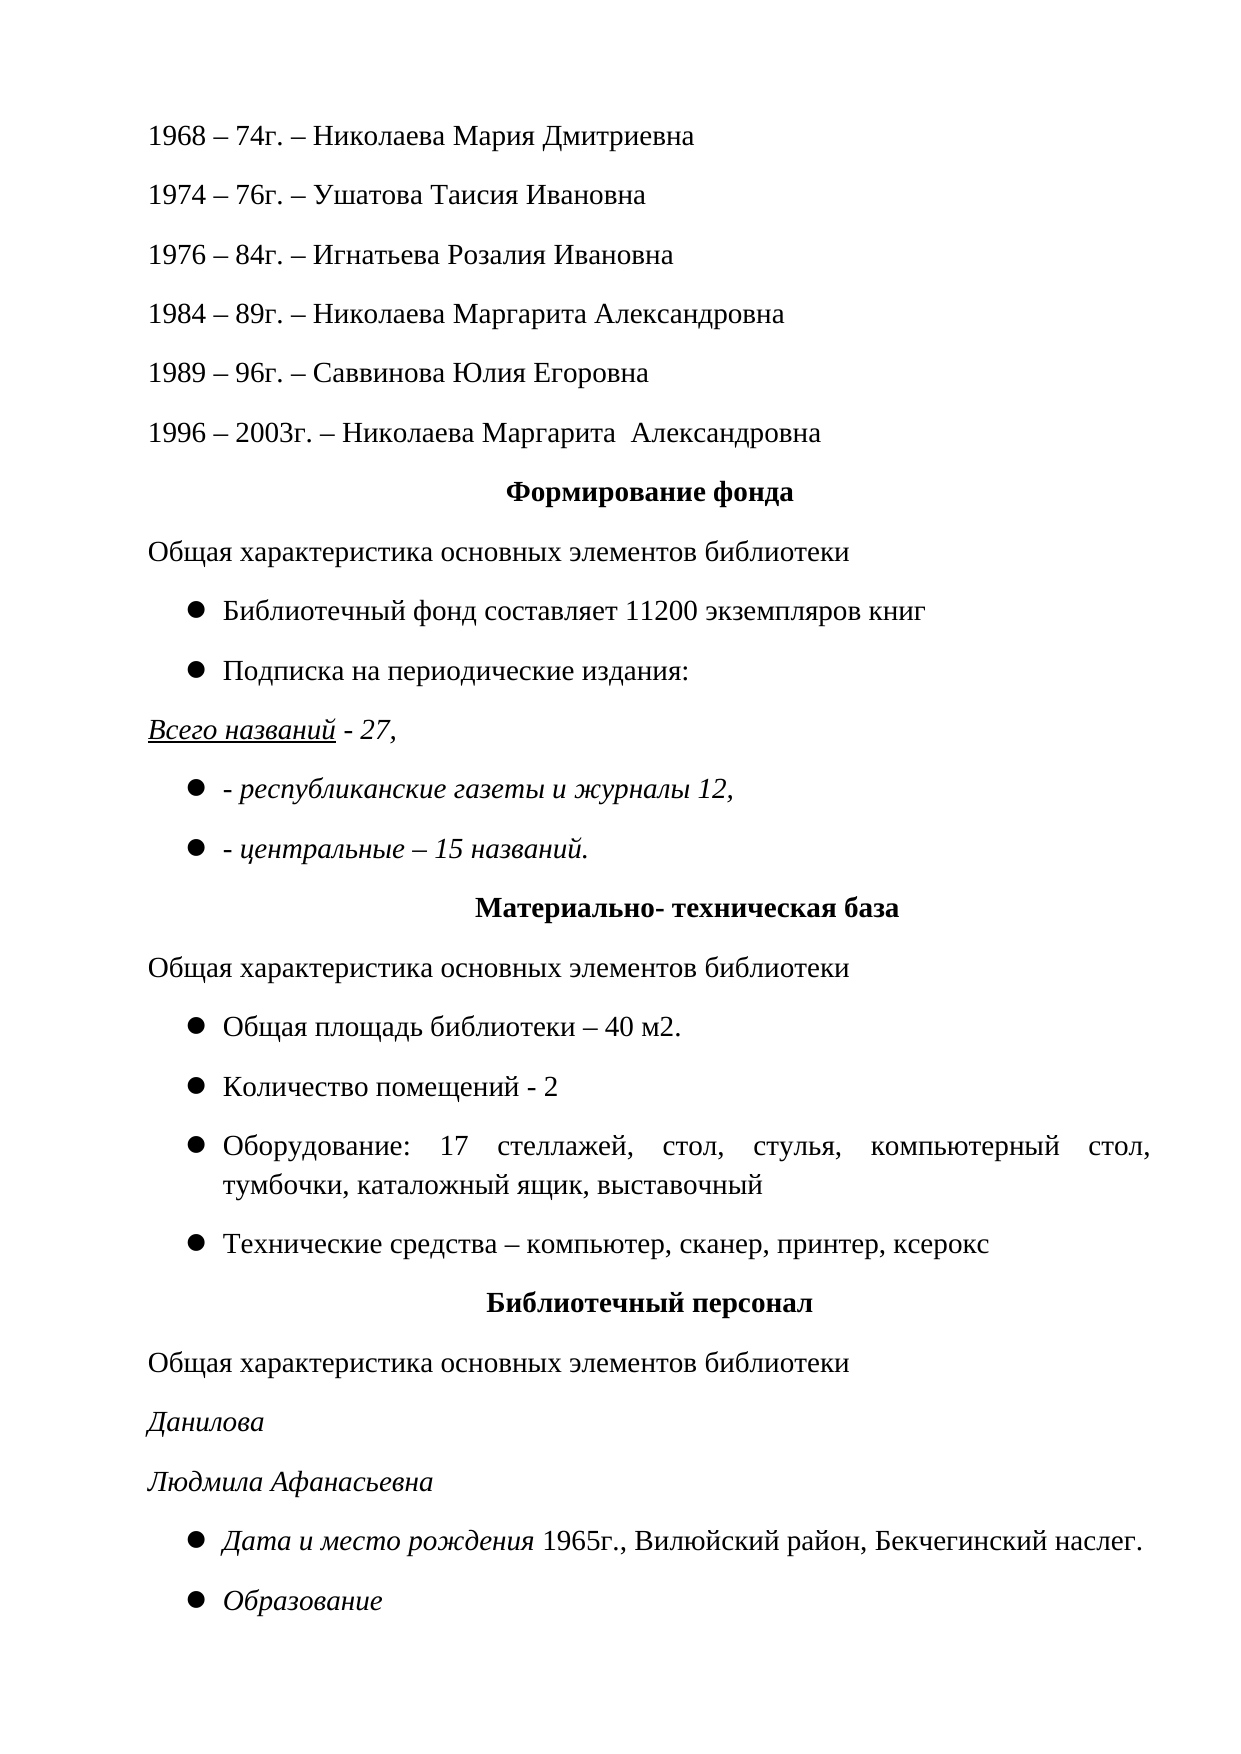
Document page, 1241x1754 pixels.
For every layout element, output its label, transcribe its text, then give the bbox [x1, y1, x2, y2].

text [148, 1345, 1152, 1378]
text 1996 – 2003г. – Николаева Маргарита Александровна [148, 415, 1152, 448]
text Библиотечный персонал [148, 1286, 1152, 1319]
list Дата и место рождения 1965г., Вилюйский район, Бекчегинский наслег. [185, 1523, 1152, 1557]
list Подписка на периодические издания: [185, 653, 1152, 686]
list - центральные – 15 названий. [185, 831, 1152, 864]
text Формирование фонда [148, 474, 1152, 508]
list Оборудование: 17 стеллажей, стол, стулья, компьютерный стол, тумбочки, каталожный ящик, выставочный [185, 1128, 1152, 1200]
text Всего названий - 27, [148, 712, 1152, 746]
list Общая площадь библиотеки – 40 м2. [185, 1009, 1152, 1043]
list Библиотечный фонд составляет 11200 экземпляров книг [185, 593, 1152, 627]
list - республиканские газеты и журналы 12, [185, 771, 1152, 805]
text Общая характеристика основных элементов библиотеки [148, 534, 1152, 567]
list Технические средства – компьютер, сканер, принтер, ксерокс [185, 1226, 1152, 1260]
text Материально- техническая база [223, 890, 1152, 924]
list Количество помещений - 2 [185, 1069, 1152, 1102]
list Образование [185, 1583, 1152, 1616]
text 1968 – 74г. – Николаева Мария Дмитриевна [148, 118, 1152, 152]
text 1974 – 76г. – Ушатова Таисия Ивановна [148, 177, 1152, 211]
text 1989 – 96г. – Саввинова Юлия Егоровна [148, 356, 1152, 389]
text Общая характеристика основных элементов библиотеки [148, 950, 1152, 983]
text Данилова [148, 1404, 1152, 1438]
text Людмила Афанасьевна [148, 1464, 1152, 1497]
text 1976 – 84г. – Игнатьева Розалия Ивановна [148, 237, 1152, 270]
text 1984 – 89г. – Николаева Маргарита Александровна [148, 296, 1152, 330]
